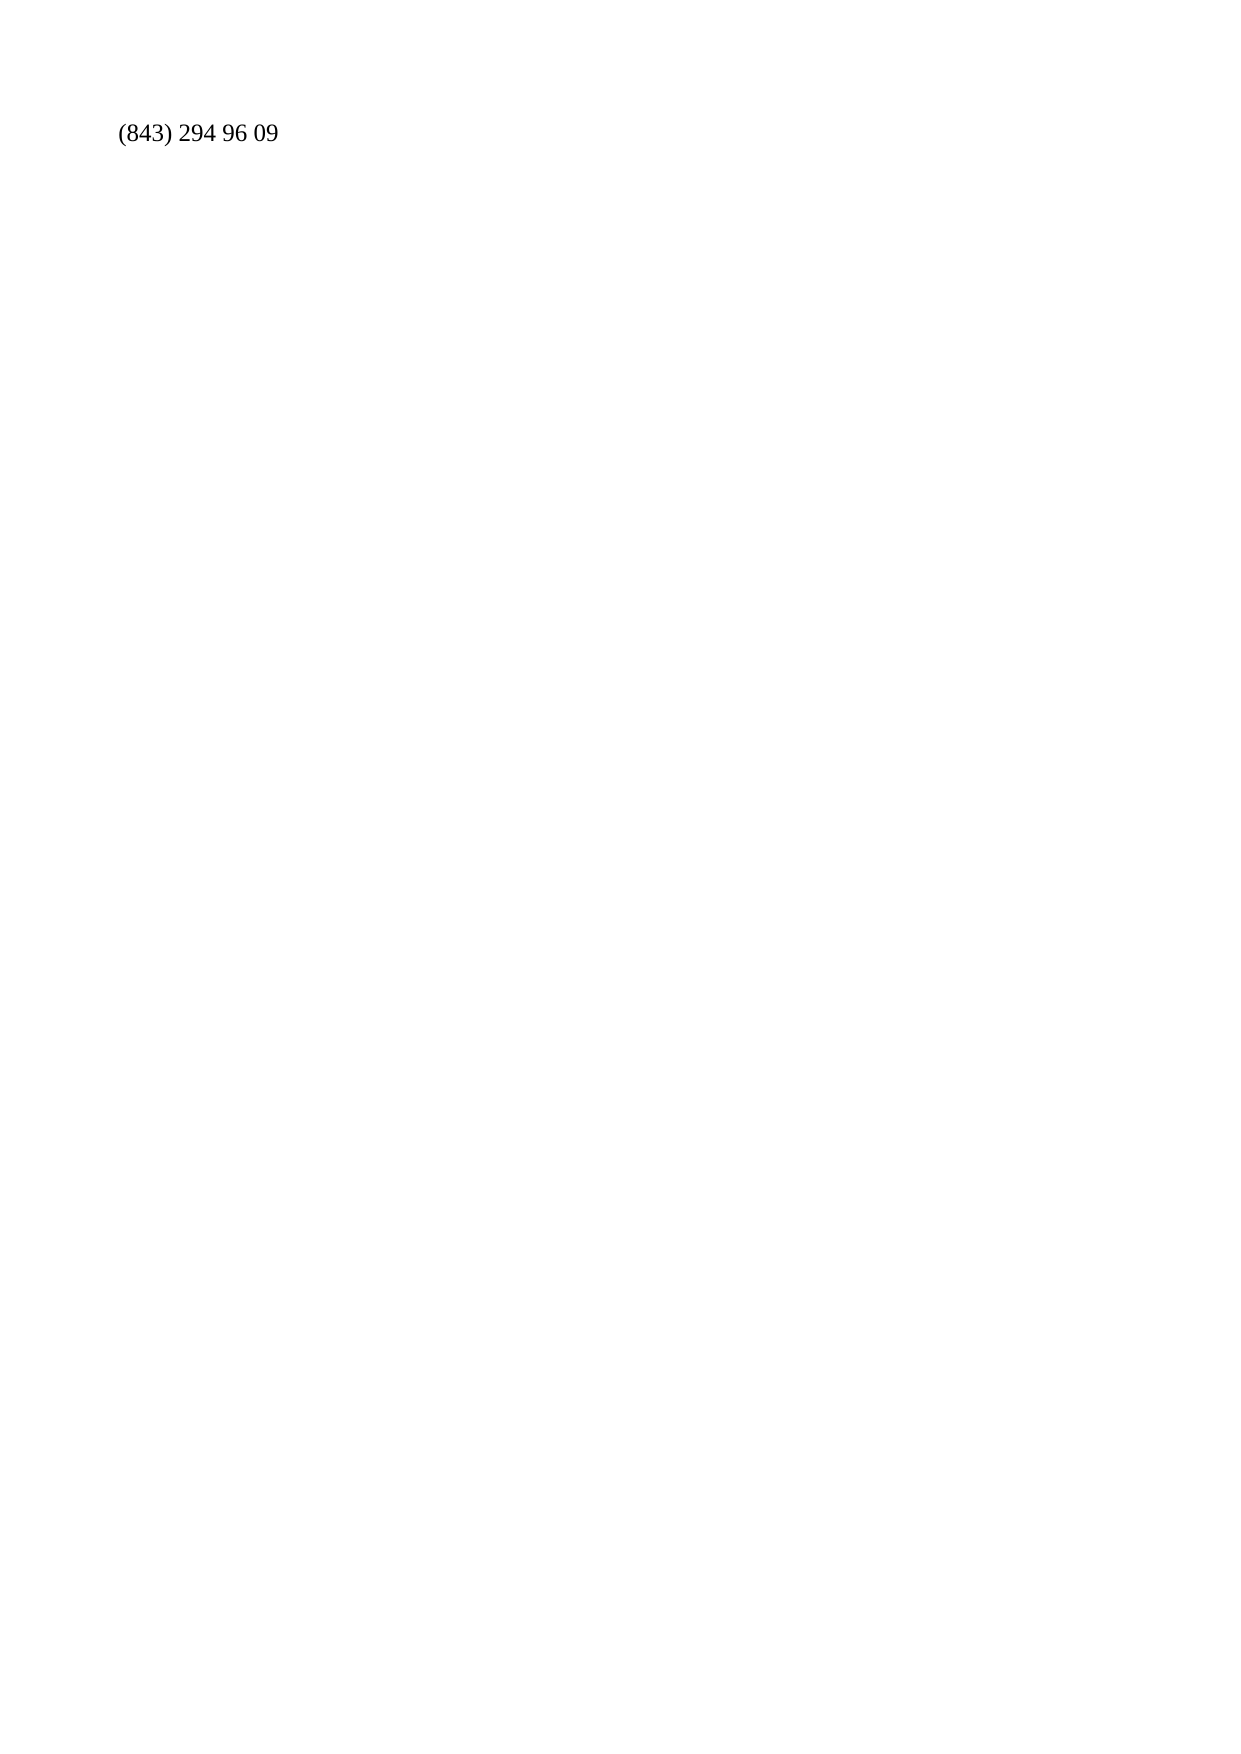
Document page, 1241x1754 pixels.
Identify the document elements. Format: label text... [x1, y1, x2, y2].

text (843) 294 96 09 [118, 118, 1181, 147]
